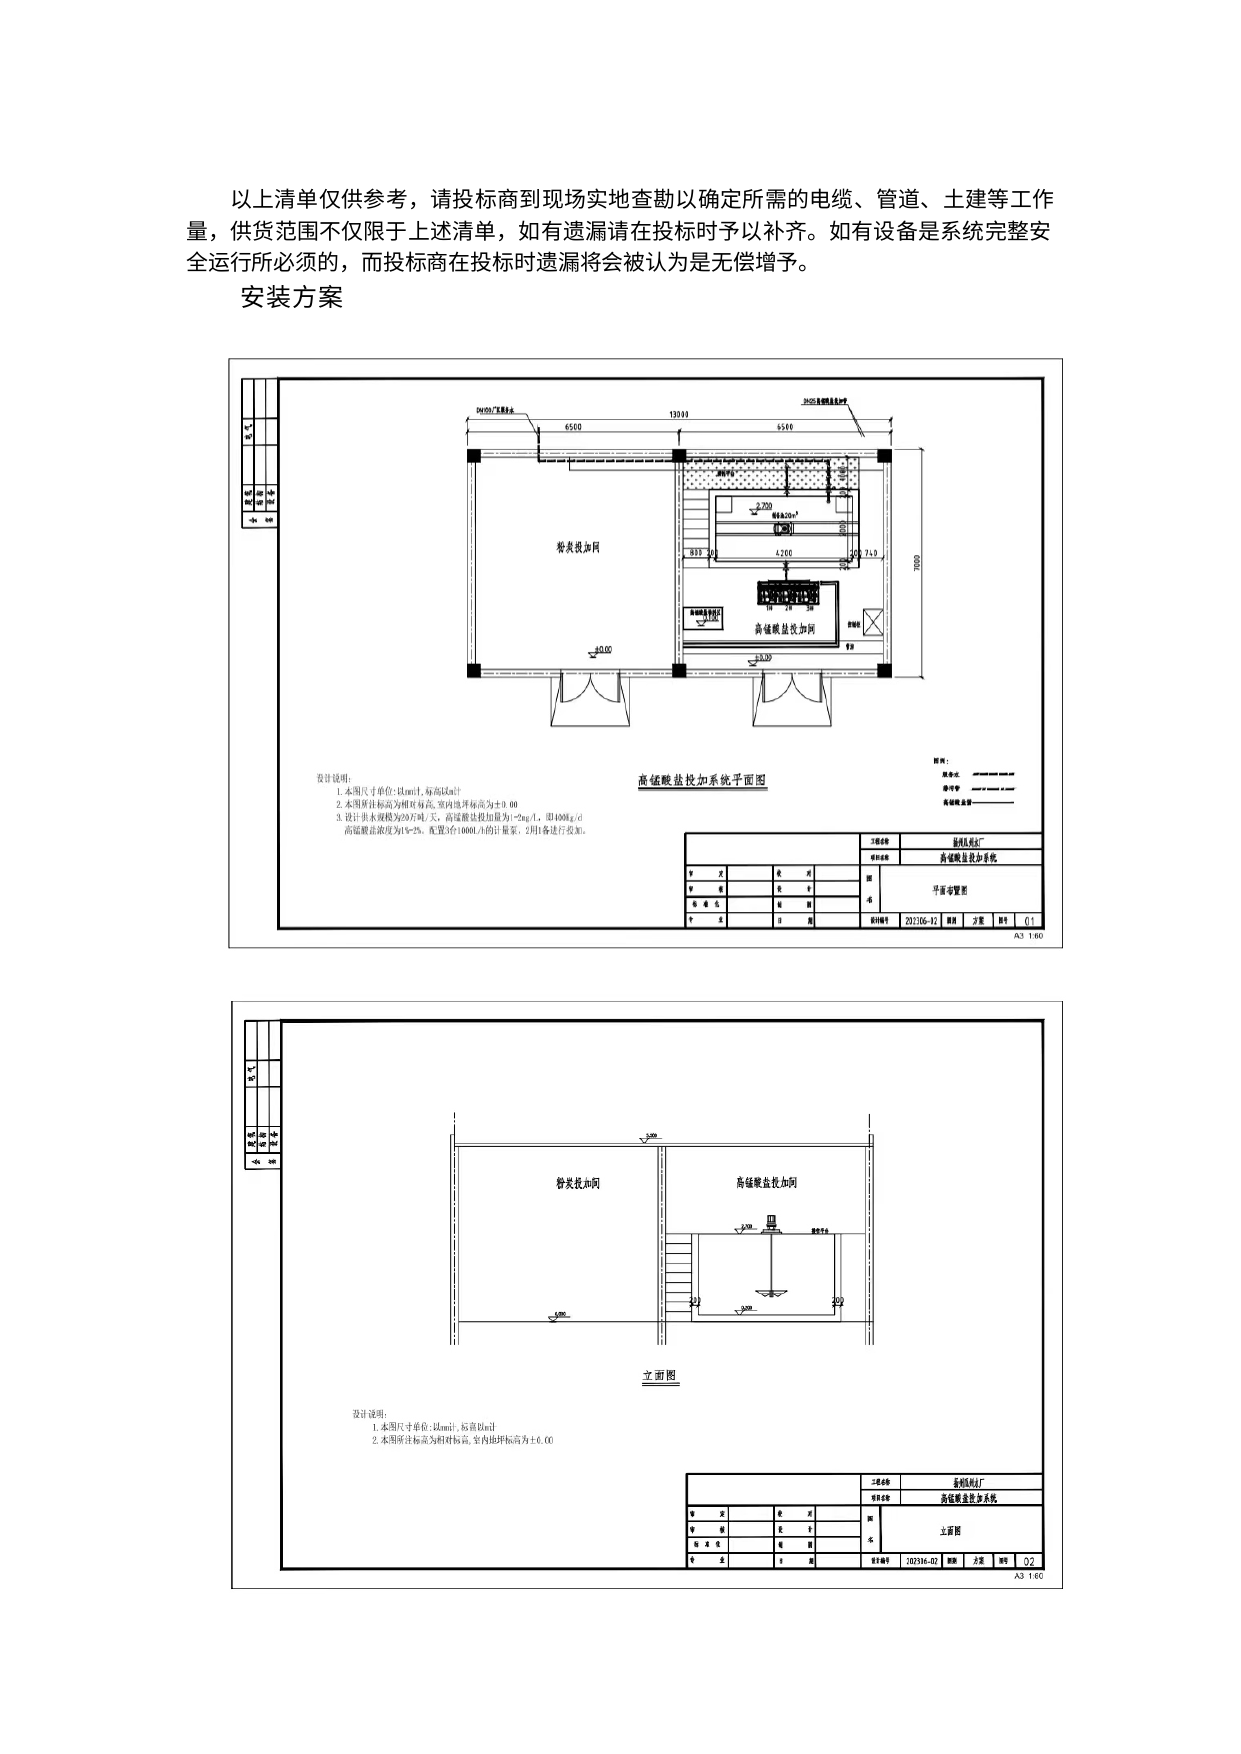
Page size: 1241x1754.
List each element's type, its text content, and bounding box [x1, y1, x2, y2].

text 以上清单仅供参考，请投标商到现场实地查勘以确定所需的电缆、管道、土建等工作量，供货范围不仅限于上述清单，如有遗漏请在投标时予以补齐。如有设备是系统完整安全运行所必须的，而投标商在投标时遗漏将会被认为是无偿增予。 [186, 182, 1054, 277]
list 安装方案 [186, 293, 1054, 342]
picture [209, 976, 1084, 1602]
picture [209, 358, 1085, 960]
